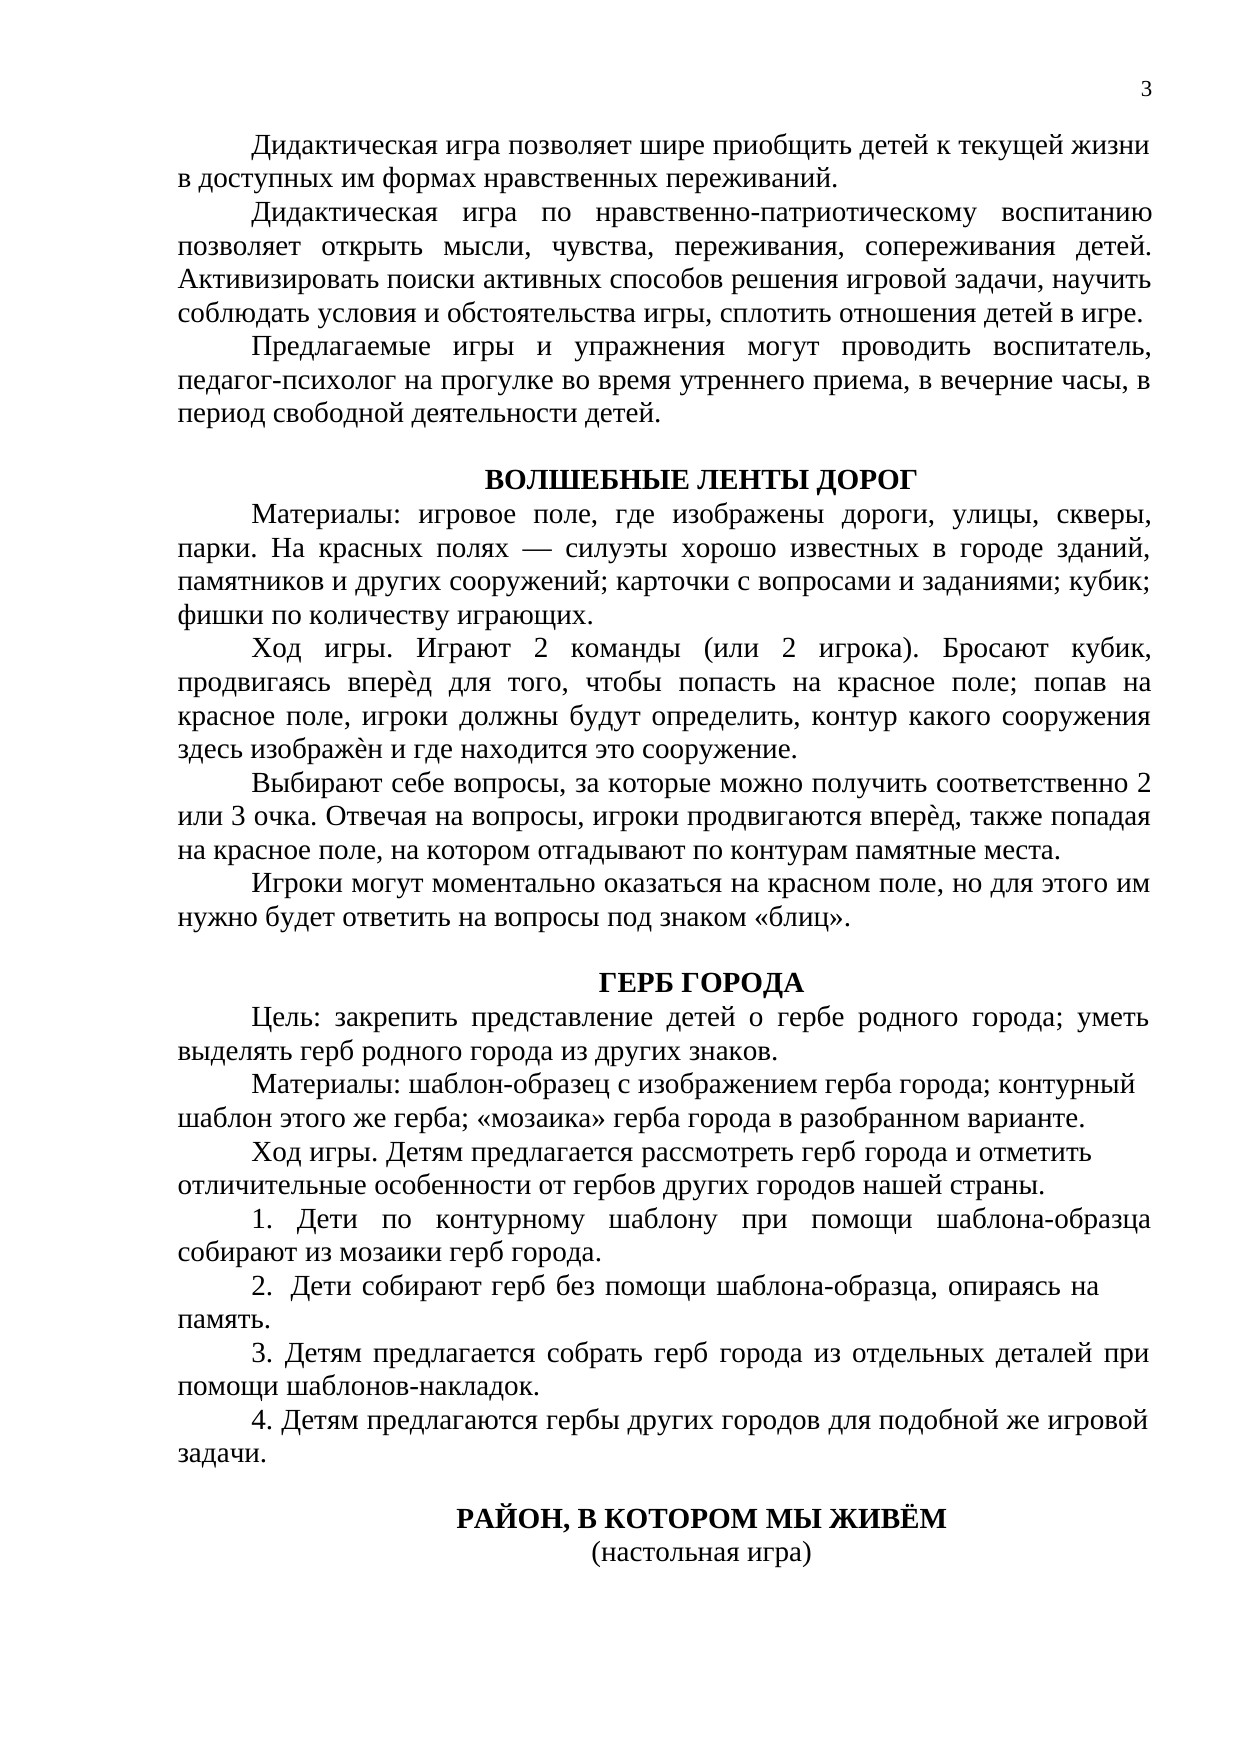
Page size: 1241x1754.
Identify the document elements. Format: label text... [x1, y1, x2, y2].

list Дети собирают герб без помощи шаблона-образца, опираясь на память. [177, 1268, 1152, 1335]
text Выбирают себе вопросы, за которые можно получить соответственно 2 или 3 очка. Отвечая на вопросы, игроки продвигаются вперѐд, также попадая на красное поле, на котором отгадывают по контурам памятные места. [177, 765, 1152, 865]
text Игроки могут моментально оказаться на красном поле, но для этого им нужно будет ответить на вопросы под знаком «блиц». [177, 865, 1151, 932]
list Детям предлагается собрать герб города из отдельных деталей при помощи шаблонов-накладок. [177, 1335, 1152, 1402]
text Цель: закрепить представление детей о гербе родного города; уметь выделять герб родного города из других знаков. [177, 999, 1163, 1067]
subtitle РАЙОН, В КОТОРОМ МЫ ЖИВЁМ [426, 1502, 977, 1535]
text Ход игры. Играют 2 команды (или 2 игрока). Бросают кубик, продвигаясь вперѐд для того, чтобы попасть на красное поле; попав на красное поле, игроки должны будут определить, контур какого сооружения здесь изображѐн и где находится это сооружение. [177, 631, 1152, 765]
subtitle ГЕРБ ГОРОДА [426, 966, 977, 999]
text Дидактическая игра позволяет шире приобщить детей к текущей жизни в доступных им формах нравственных переживаний. [177, 127, 1151, 194]
text Ход игры. Детям предлагается рассмотреть герб города и отметить отличительные особенности от гербов других городов нашей страны. [177, 1134, 1163, 1201]
subtitle ВОЛШЕБНЫЕ ЛЕНТЫ ДОРОГ [426, 463, 977, 496]
text Предлагаемые игры и упражнения могут проводить воспитатель, педагог-психолог на прогулке во время утреннего приема, в вечерние часы, в период свободной деятельности детей. [177, 328, 1152, 429]
list Дети по контурному шаблону при помощи шаблона-образца собирают из мозаики герб города. [177, 1201, 1152, 1268]
list Детям предлагаются гербы других городов для подобной же игровой задачи. [177, 1402, 1151, 1469]
text (настольная игра) [426, 1535, 977, 1568]
text Материалы: шаблон-образец с изображением герба города; контурный шаблон этого же герба; «мозаика» герба города в разобранном варианте. [177, 1067, 1163, 1134]
text Материалы: игровое поле, где изображены дороги, улицы, скверы, парки. На красных полях — силуэты хорошо известных в городе зданий, памятников и других сооружений; карточки с вопросами и заданиями; кубик; фишки по количеству играющих. [177, 496, 1152, 631]
text Дидактическая игра по нравственно-патриотическому воспитанию позволяет открыть мысли, чувства, переживания, сопереживания детей. Активизировать поиски активных способов решения игровой задачи, научить соблюдать условия и обстоятельства игры, сплотить отношения детей в игре. [177, 194, 1152, 328]
